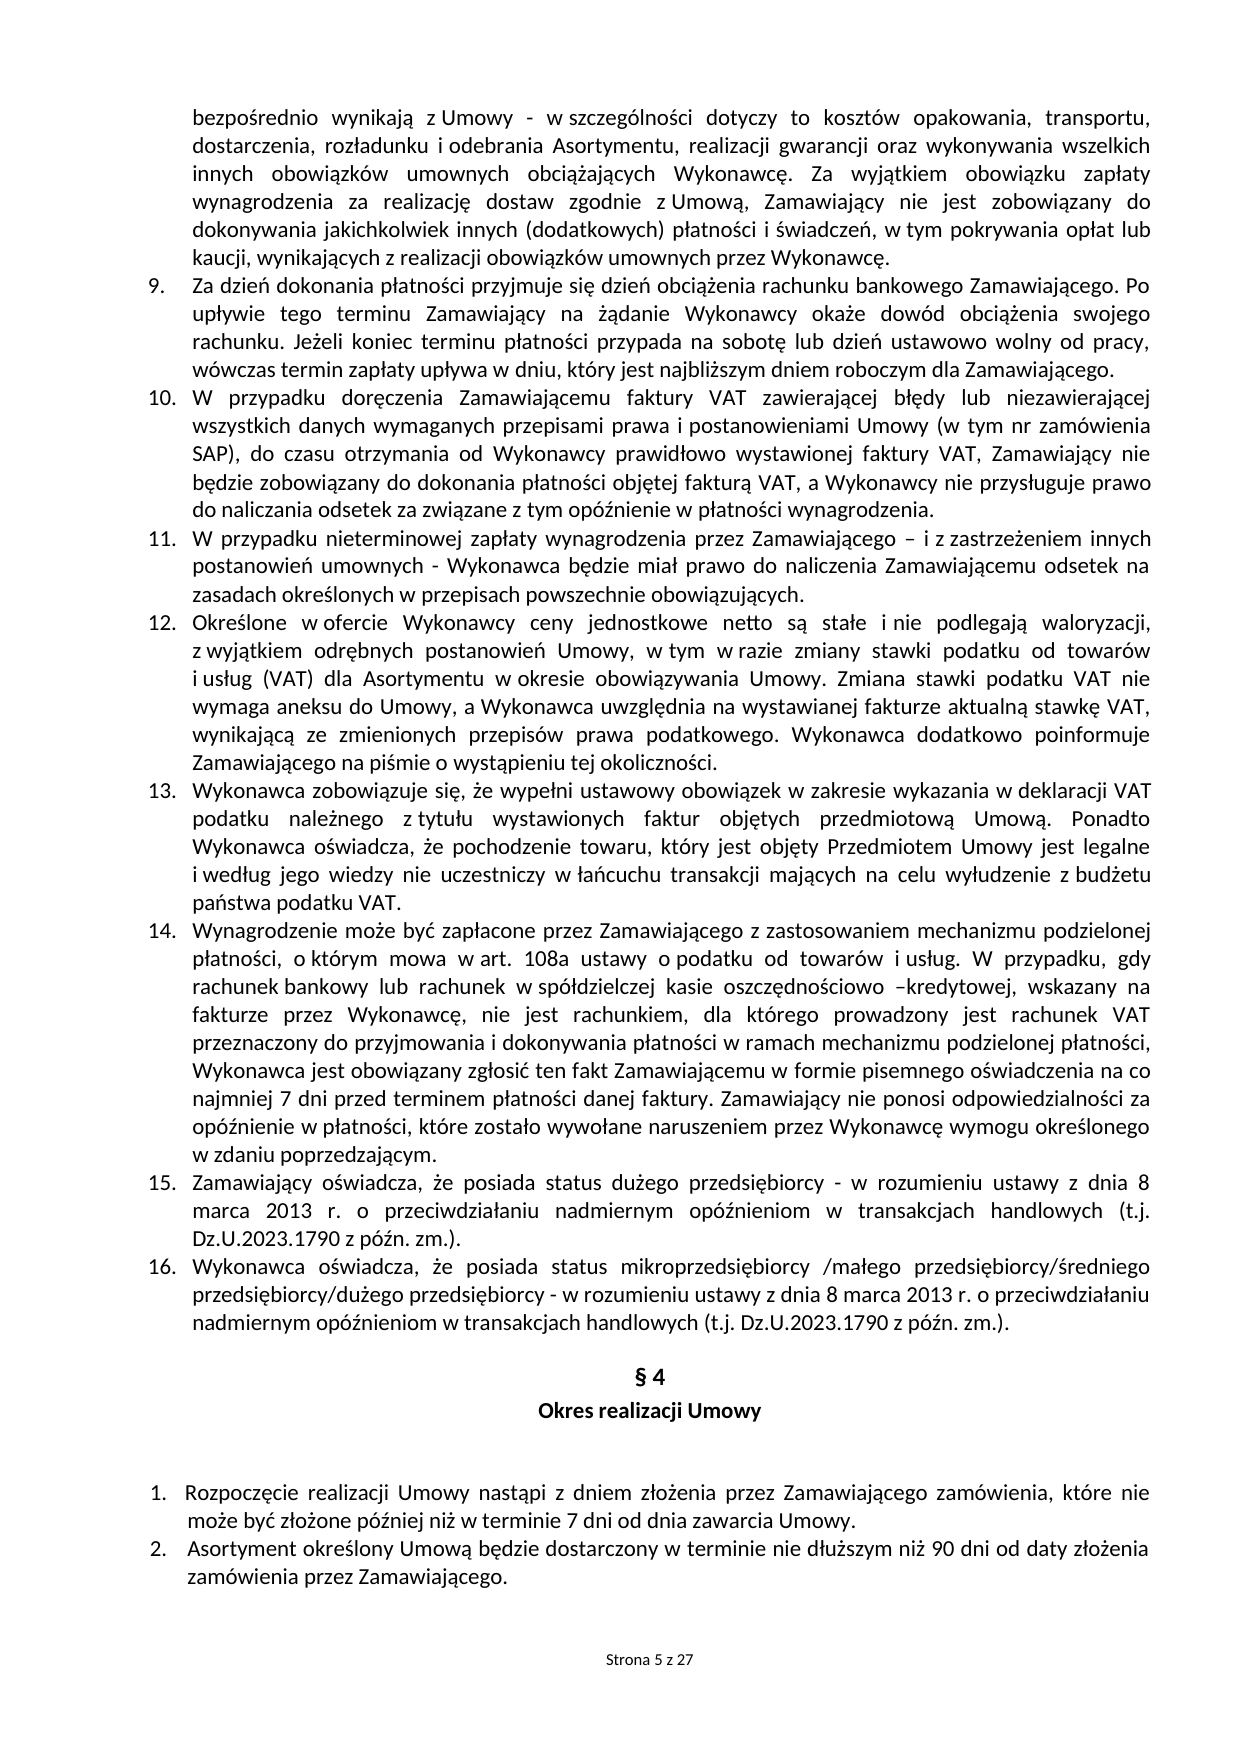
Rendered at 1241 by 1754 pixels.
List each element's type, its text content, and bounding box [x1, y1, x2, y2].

list W przypadku doręczenia Zamawiającemu faktury VAT zawierającej błędy lub niezawierającej wszystkich danych wymaganych przepisami prawa i postanowieniami Umowy (w tym nr zamówienia SAP), do czasu otrzymania od Wykonawcy prawidłowo wystawionej faktury VAT, Zamawiający nie będzie zobowiązany do dokonania płatności objętej fakturą VAT, a Wykonawcy nie przysługuje prawo do naliczania odsetek za związane z tym opóźnienie w płatności wynagrodzenia. [148, 383, 1152, 524]
list Wykonawca zobowiązuje się, że wypełni ustawowy obowiązek w zakresie wykazania w deklaracji VAT podatku należnego z tytułu wystawionych faktur objętych przedmiotową Umową. Ponadto Wykonawca oświadcza, że pochodzenie towaru, który jest objęty Przedmiotem Umowy jest legalne i według jego wiedzy nie uczestniczy w łańcuchu transakcji mających na celu wyłudzenie z budżetu państwa podatku VAT. [148, 776, 1152, 916]
text 1. Rozpoczęcie realizacji Umowy nastąpi z dniem złożenia przez Zamawiającego zamówienia, które nie może być złożone później niż w terminie 7 dni od dnia zawarcia Umowy. [149, 1478, 1152, 1534]
list Za dzień dokonania płatności przyjmuje się dzień obciążenia rachunku bankowego Zamawiającego. Po upływie tego terminu Zamawiający na żądanie Wykonawcy okaże dowód obciążenia swojego rachunku. Jeżeli koniec terminu płatności przypada na sobotę lub dzień ustawowo wolny od pracy, wówczas termin zapłaty upływa w dniu, który jest najbliższym dniem roboczym dla Zamawiającego. [148, 271, 1152, 383]
list Wynagrodzenie może być zapłacone przez Zamawiającego z zastosowaniem mechanizmu podzielonej płatności, o którym mowa w art. 108a ustawy o podatku od towarów i usług. W przypadku, gdy rachunek bankowy lub rachunek w spółdzielczej kasie oszczędnościowo –kredytowej, wskazany na fakturze przez Wykonawcę, nie jest rachunkiem, dla którego prowadzony jest rachunek VAT przeznaczony do przyjmowania i dokonywania płatności w ramach mechanizmu podzielonej płatności, Wykonawca jest obowiązany zgłosić ten fakt Zamawiającemu w formie pisemnego oświadczenia na co najmniej 7 dni przed terminem płatności danej faktury. Zamawiający nie ponosi odpowiedzialności za opóźnienie w płatności, które zostało wywołane naruszeniem przez Wykonawcę wymogu określonego w zdaniu poprzedzającym. [148, 916, 1152, 1168]
list Wykonawca oświadcza, że posiada status mikroprzedsiębiorcy /małego przedsiębiorcy/średniego przedsiębiorcy/dużego przedsiębiorcy - w rozumieniu ustawy z dnia 8 marca 2013 r. o przeciwdziałaniu nadmiernym opóźnieniom w transakcjach handlowych (t.j. Dz.U.2023.1790 z późn. zm.). [148, 1252, 1152, 1336]
text 2. Asortyment określony Umową będzie dostarczony w terminie nie dłuższym niż 90 dni od daty złożenia zamówienia przez Zamawiającego. [149, 1534, 1152, 1590]
list Określone w ofercie Wykonawcy ceny jednostkowe netto są stałe i nie podlegają waloryzacji, z wyjątkiem odrębnych postanowień Umowy, w tym w razie zmiany stawki podatku od towarów i usług (VAT) dla Asortymentu w okresie obowiązywania Umowy. Zmiana stawki podatku VAT nie wymaga aneksu do Umowy, a Wykonawca uwzględnia na wystawianej fakturze aktualną stawkę VAT, wynikającą ze zmienionych przepisów prawa podatkowego. Wykonawca dodatkowo poinformuje Zamawiającego na piśmie o wystąpieniu tej okoliczności. [148, 608, 1152, 776]
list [148, 103, 1152, 271]
list W przypadku nieterminowej zapłaty wynagrodzenia przez Zamawiającego – i z zastrzeżeniem innych postanowień umownych - Wykonawca będzie miał prawo do naliczenia Zamawiającemu odsetek na zasadach określonych w przepisach powszechnie obowiązujących. [148, 524, 1152, 608]
text Okres realizacji Umowy [148, 1396, 1152, 1424]
list Zamawiający oświadcza, że posiada status dużego przedsiębiorcy - w rozumieniu ustawy z dnia 8 marca 2013 r. o przeciwdziałaniu nadmiernym opóźnieniom w transakcjach handlowych (t.j. Dz.U.2023.1790 z późn. zm.). [148, 1168, 1152, 1252]
